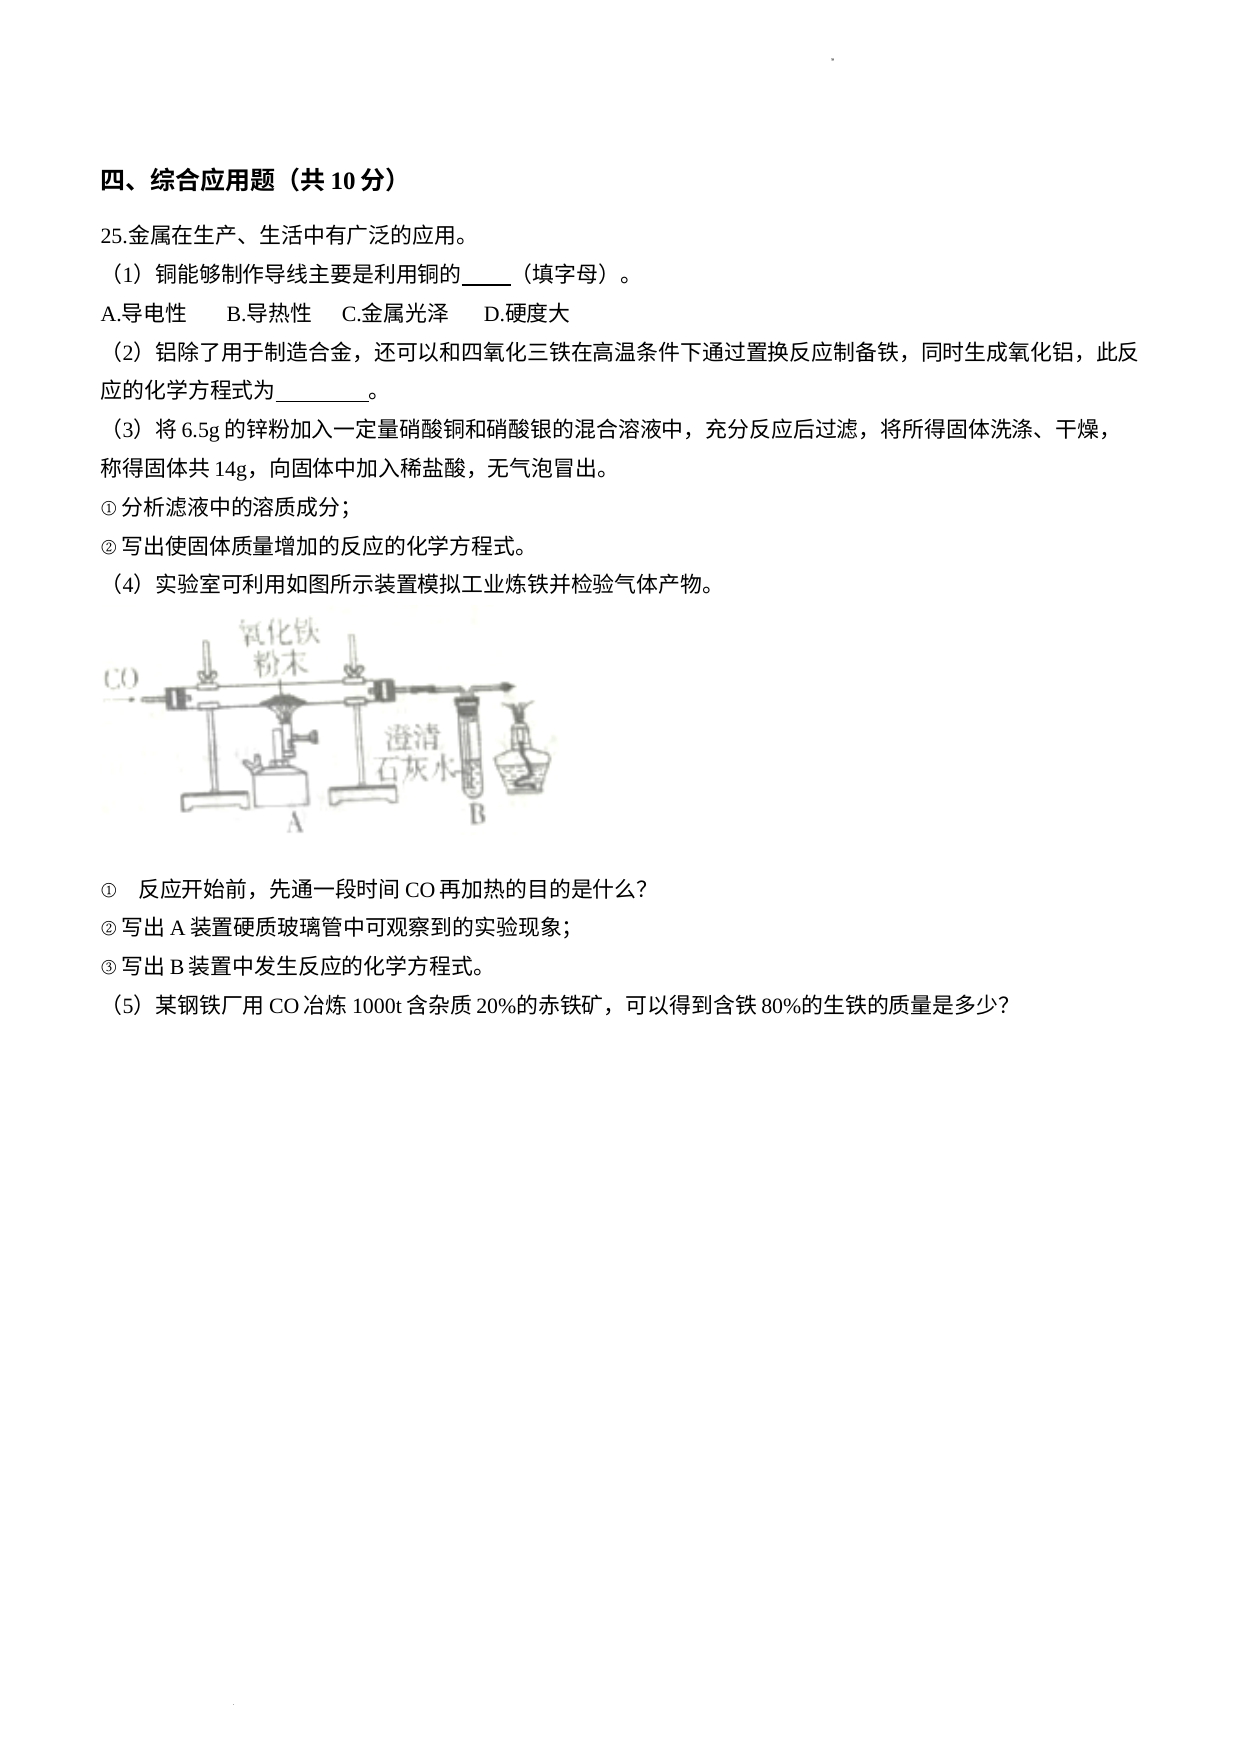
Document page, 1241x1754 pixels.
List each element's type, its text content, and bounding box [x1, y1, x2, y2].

text （5）某钢铁厂用CO冶炼1000t含杂质20%的赤铁矿，可以得到含铁80%的生铁的质量是多少？ [100, 987, 1140, 1020]
text A.导电性 B.导热性 C.金属光泽 D.硬度大 [100, 295, 1140, 328]
picture [100, 605, 583, 835]
text ②写出A装置硬质玻璃管中可观察到的实验现象； [100, 910, 1140, 942]
text （3）将6.5g的锌粉加入一定量硝酸铜和硝酸银的混合溶液中，充分反应后过滤，将所得固体洗涤、干燥，称得固体共14g，向固体中加入稀盐酸，无气泡冒出。 [100, 412, 1140, 483]
text 四、综合应用题（共10分） [100, 146, 1140, 211]
text （2）铝除了用于制造合金，还可以和四氧化三铁在高温条件下通过置换反应制备铁，同时生成氧化铝，此反应的化学方程式为 。 [100, 334, 1140, 406]
text （1）铜能够制作导线主要是利用铜的 （填字母）。 [100, 257, 1140, 289]
text ①分析滤液中的溶质成分； [100, 489, 1140, 522]
text （4）实验室可利用如图所示装置模拟工业炼铁并检验气体产物。 [100, 567, 1140, 599]
text ③写出B装置中发生反应的化学方程式。 [100, 949, 1140, 981]
list 反应开始前，先通一段时间CO再加热的目的是什么？ [100, 871, 1140, 904]
text 25.金属在生产、生活中有广泛的应用。 [100, 218, 1140, 250]
text ②写出使固体质量增加的反应的化学方程式。 [100, 528, 1140, 561]
